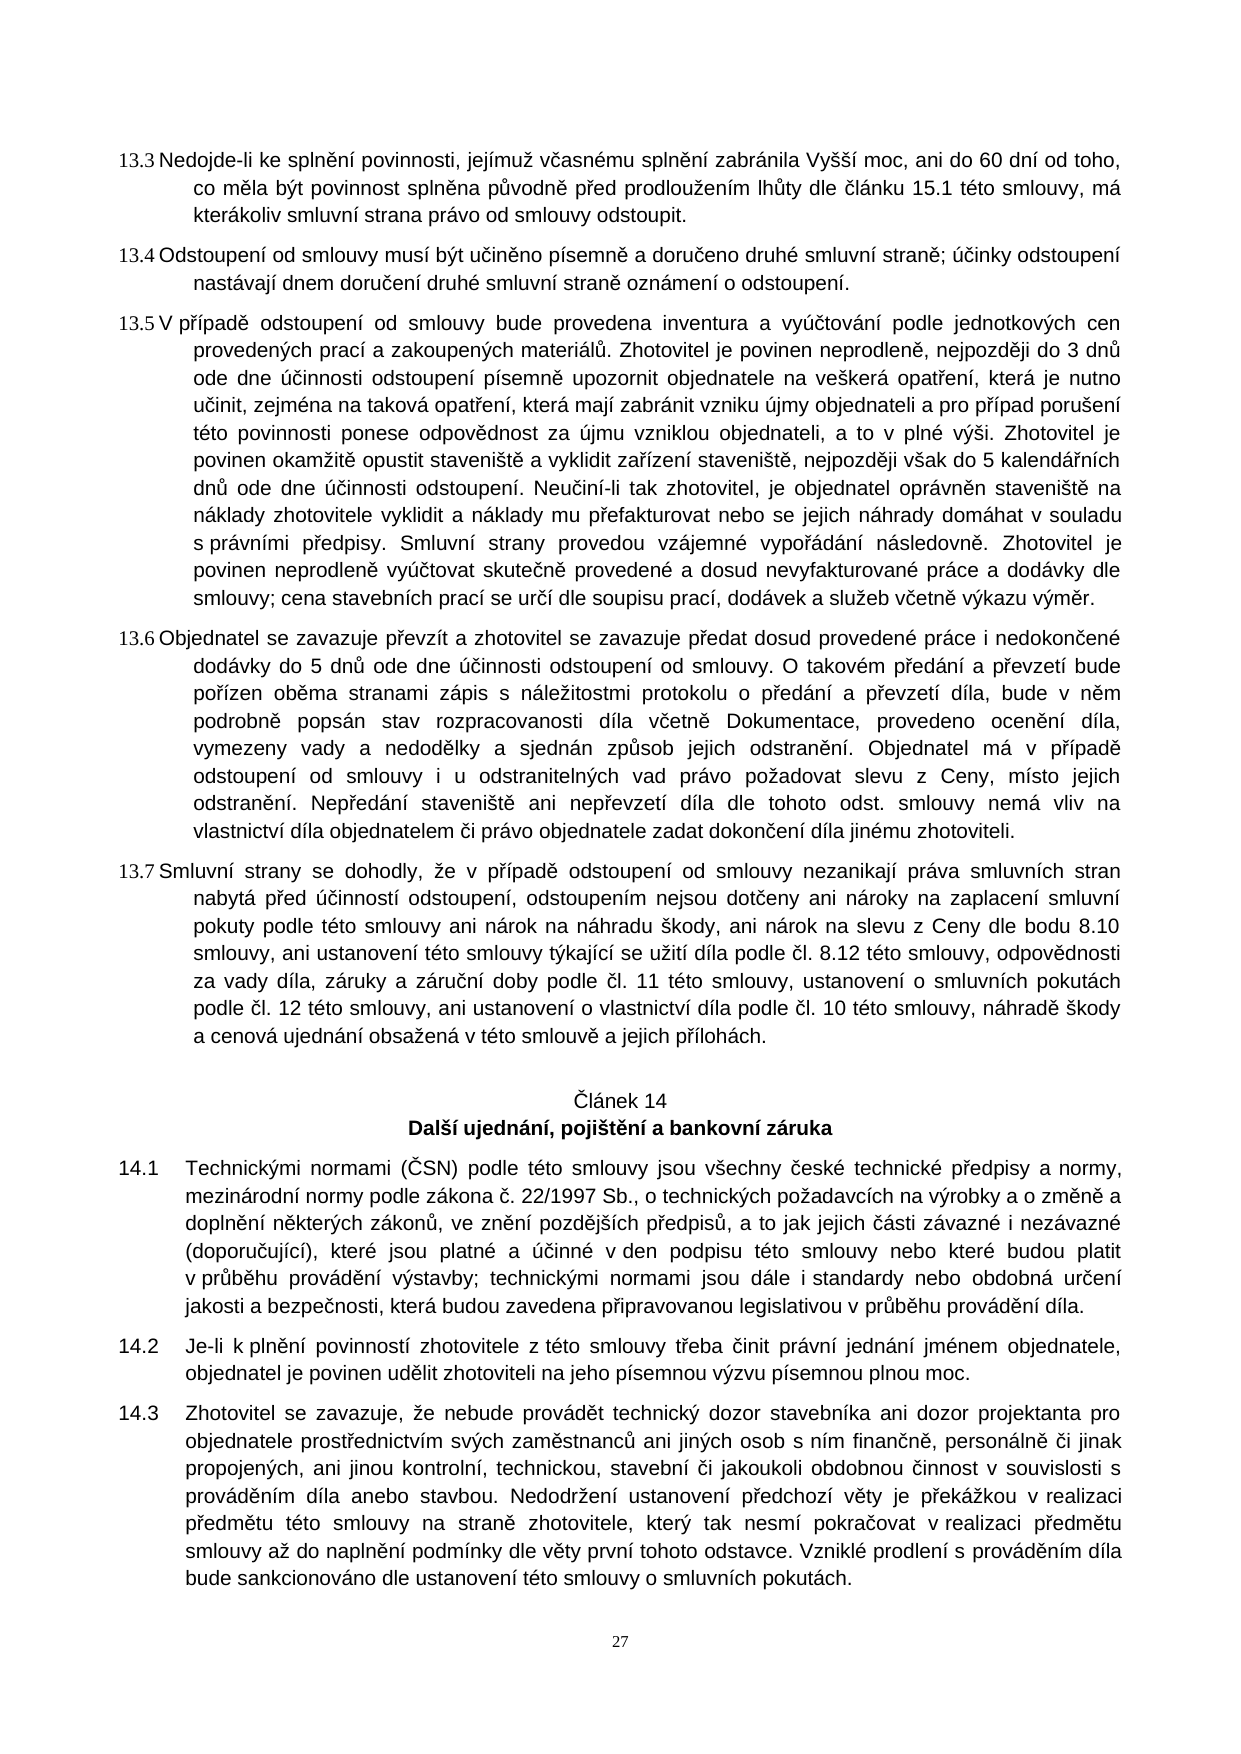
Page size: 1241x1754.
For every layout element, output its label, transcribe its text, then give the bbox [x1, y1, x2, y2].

list Zhotovitel se zavazuje, že nebude provádět technický dozor stavebníka ani dozor projektanta pro objednatele prostřednictvím svých zaměstnanců ani jiných osob s ním finančně, personálně či jinak propojených, ani jinou kontrolní, technickou, stavební či jakoukoli obdobnou činnost v souvislosti s prováděním díla anebo stavbou. Nedodržení ustanovení předchozí věty je překážkou v realizaci předmětu této smlouvy na straně zhotovitele, který tak nesmí pokračovat v realizaci předmětu smlouvy až do naplnění podmínky dle věty první tohoto odstavce. Vzniklé prodlení s prováděním díla bude sankcionováno dle ustanovení této smlouvy o smluvních pokutách. [118, 1401, 1122, 1590]
list Nedojde-li ke splnění povinnosti, jejímuž včasnému splnění zabránila Vyšší moc, ani do 60 dní od toho, co měla být povinnost splněna původně před prodloužením lhůty dle článku 15.1 této smlouvy, má kterákoliv smluvní strana právo od smlouvy odstoupit. [118, 148, 1122, 227]
list Smluvní strany se dohodly, že v případě odstoupení od smlouvy nezanikají práva smluvních stran nabytá před účinností odstoupení, odstoupením nejsou dotčeny ani nároky na zaplacení smluvní pokuty podle této smlouvy ani nárok na náhradu škody, ani nárok na slevu z Ceny dle bodu 8.10 smlouvy, ani ustanovení této smlouvy týkající se užití díla podle čl. 8.12 této smlouvy, odpovědnosti za vady díla, záruky a záruční doby podle čl. 11 této smlouvy, ustanovení o smluvních pokutách podle čl. 12 této smlouvy, ani ustanovení o vlastnictví díla podle čl. 10 této smlouvy, náhradě škody a cenová ujednání obsažená v této smlouvě a jejich přílohách. [118, 858, 1122, 1048]
list Je-li k plnění povinností zhotovitele z této smlouvy třeba činit právní jednání jménem objednatele, objednatel je povinen udělit zhotoviteli na jeho písemnou výzvu písemnou plnou moc. [118, 1334, 1122, 1385]
list Objednatel se zavazuje převzít a zhotovitel se zavazuje předat dosud provedené práce i nedokončené dodávky do 5 dnů ode dne účinnosti odstoupení od smlouvy. O takovém předání a převzetí bude pořízen oběma stranami zápis s náležitostmi protokolu o předání a převzetí díla, bude v něm podrobně popsán stav rozpracovanosti díla včetně Dokumentace, provedeno ocenění díla, vymezeny vady a nedodělky a sjednán způsob jejich odstranění. Objednatel má v případě odstoupení od smlouvy i u odstranitelných vad právo požadovat slevu z Ceny, místo jejich odstranění. Nepředání staveniště ani nepřevzetí díla dle tohoto odst. smlouvy nemá vliv na vlastnictví díla objednatelem či právo objednatele zadat dokončení díla jinému zhotoviteli. [118, 626, 1122, 842]
list Další ujednání, pojištění a bankovní záruka [118, 1116, 1122, 1140]
list Odstoupení od smlouvy musí být učiněno písemně a doručeno druhé smluvní straně; účinky odstoupení nastávají dnem doručení druhé smluvní straně oznámení o odstoupení. [118, 243, 1122, 294]
list Technickými normami (ČSN) podle této smlouvy jsou všechny české technické předpisy a normy, mezinárodní normy podle zákona č. 22/1997 Sb., o technických požadavcích na výrobky a o změně a doplnění některých zákonů, ve znění pozdějších předpisů, a to jak jejich části závazné i nezávazné (doporučující), které jsou platné a účinné v den podpisu této smlouvy nebo které budou platit v průběhu provádění výstavby; technickými normami jsou dále i standardy nebo obdobná určení jakosti a bezpečnosti, která budou zavedena připravovanou legislativou v průběhu provádění díla. [118, 1156, 1122, 1318]
list V případě odstoupení od smlouvy bude provedena inventura a vyúčtování podle jednotkových cen provedených prací a zakoupených materiálů. Zhotovitel je povinen neprodleně, nejpozději do 3 dnů ode dne účinnosti odstoupení písemně upozornit objednatele na veškerá opatření, která je nutno učinit, zejména na taková opatření, která mají zabránit vzniku újmy objednateli a pro případ porušení této povinnosti ponese odpovědnost za újmu vzniklou objednateli, a to v plné výši. Zhotovitel je povinen okamžitě opustit staveniště a vyklidit zařízení staveniště, nejpozději však do 5 kalendářních dnů ode dne účinnosti odstoupení. Neučiní-li tak zhotovitel, je objednatel oprávněn staveniště na náklady zhotovitele vyklidit a náklady mu přefakturovat nebo se jejich náhrady domáhat v souladu s právními předpisy. Smluvní strany provedou vzájemné vypořádání následovně. Zhotovitel je povinen neprodleně vyúčtovat skutečně provedené a dosud nevyfakturované práce a dodávky dle smlouvy; cena stavebních prací se určí dle soupisu prací, dodávek a služeb včetně výkazu výměr. [118, 311, 1122, 610]
list Článek 14 [118, 1089, 1122, 1113]
